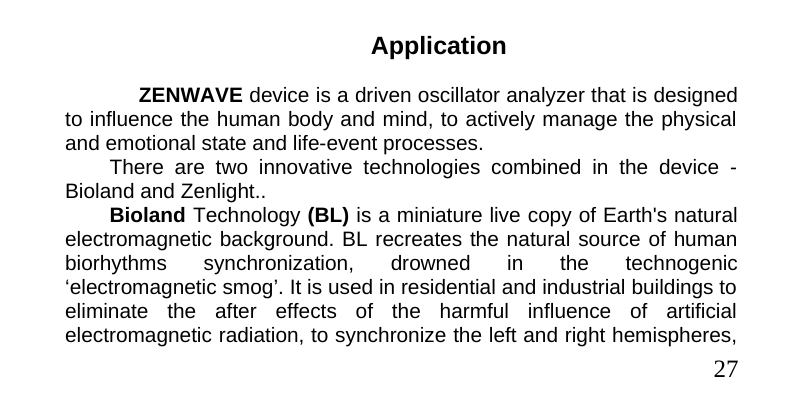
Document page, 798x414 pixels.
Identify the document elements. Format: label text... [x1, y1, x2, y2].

text Application [65, 31, 738, 59]
text There are two innovative technologies combined in the device - Bioland and Zenlight. . [65, 155, 738, 203]
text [65, 203, 738, 347]
text ZENWAVE device is a driven oscillator analyzer that is designed to influence the human body and mind, to actively manage the physical and emotional state and life-event processes. [65, 83, 738, 155]
